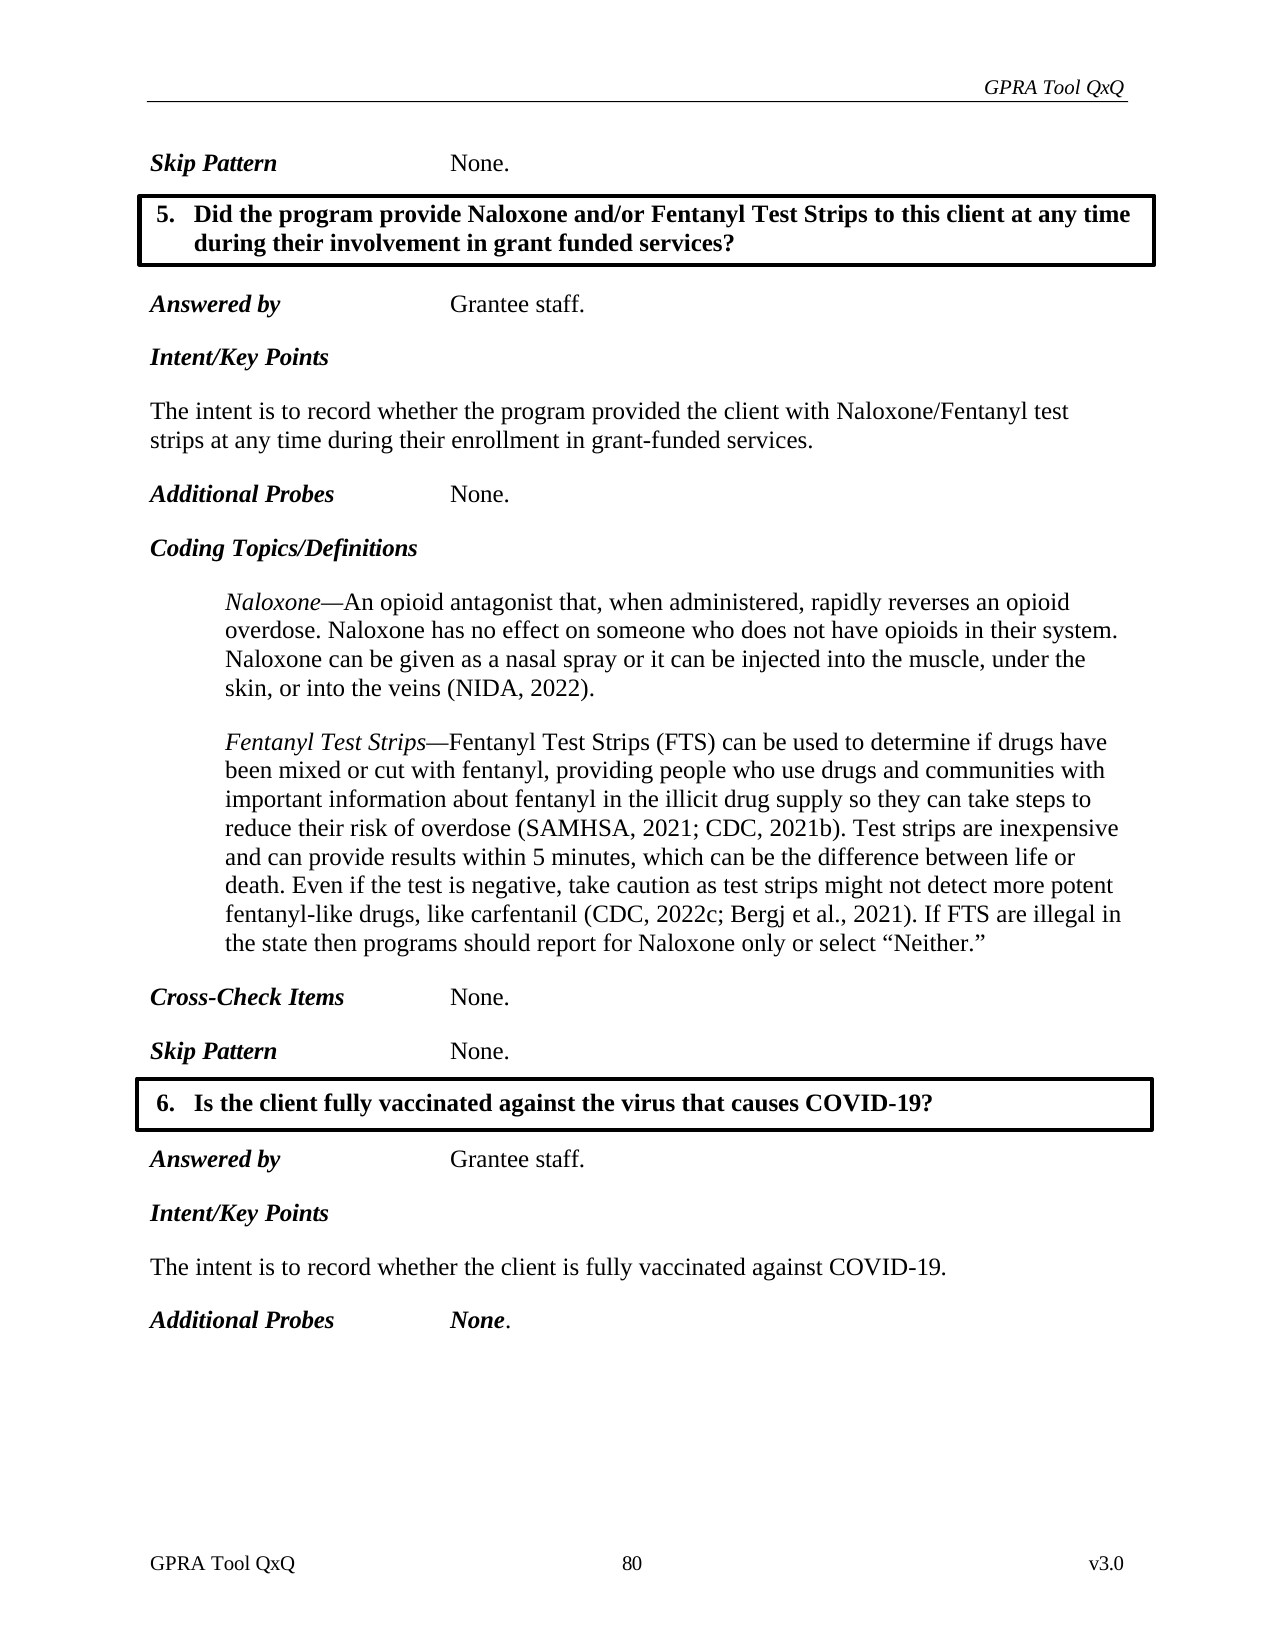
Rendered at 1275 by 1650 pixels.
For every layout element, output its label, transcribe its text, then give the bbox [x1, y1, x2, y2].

text The intent is to record whether the program provided the client with Naloxone/Fentanyl test strips at any time during their enrollment in grant-funded services. [150, 396, 1104, 454]
text Fentanyl Test Strips—Fentanyl Test Strips (FTS) can be used to determine if drugs have been mixed or cut with fentanyl, providing people who use drugs and communities with important information about fentanyl in the illicit drug supply so they can take steps to reduce their risk of overdose (SAMHSA, 2021; CDC, 2021b). Test strips are inexpensive and can provide results within 5 minutes, which can be the difference between life or death. Even if the test is negative, take caution as test strips might not detect more potent fentanyl-like drugs, like carfentanil (CDC, 2022c; Bergj et al., 2021). If FTS are illegal in the state then programs should report for Naloxone only or select “Neither.” [225, 727, 1122, 957]
text The intent is to record whether the client is fully vaccinated against COVID-19. [150, 1252, 1156, 1281]
text Skip Pattern None. [150, 1036, 1156, 1064]
text Naloxone—An opioid antagonist that, when administered, rapidly reverses an opioid overdose. Naloxone has no effect on someone who does not have opioids in their system. Naloxone can be given as a nasal spray or it can be injected into the muscle, under the skin, or into the veins (NIDA, 2022). [225, 587, 1121, 702]
text Cross-Check Items None. [150, 982, 1156, 1011]
text Additional Probes None. [150, 479, 1156, 508]
subtitle Intent/Key Points [150, 1198, 1156, 1227]
subtitle Additional Probes None. [150, 1306, 1156, 1334]
text Answered by Grantee staff. [150, 289, 1156, 317]
list Did the program provide Naloxone and/or Fentanyl Test Strips to this client at any time during their involvement in grant funded services? [156, 199, 1152, 257]
subtitle Intent/Key Points [150, 342, 1156, 371]
text Skip Pattern None. [150, 148, 1156, 177]
text Answered by Grantee staff. [150, 1144, 1156, 1173]
list Is the client fully vaccinated against the virus that causes COVID-19? [156, 1088, 1150, 1117]
subtitle Coding Topics/Definitions [150, 533, 1156, 562]
